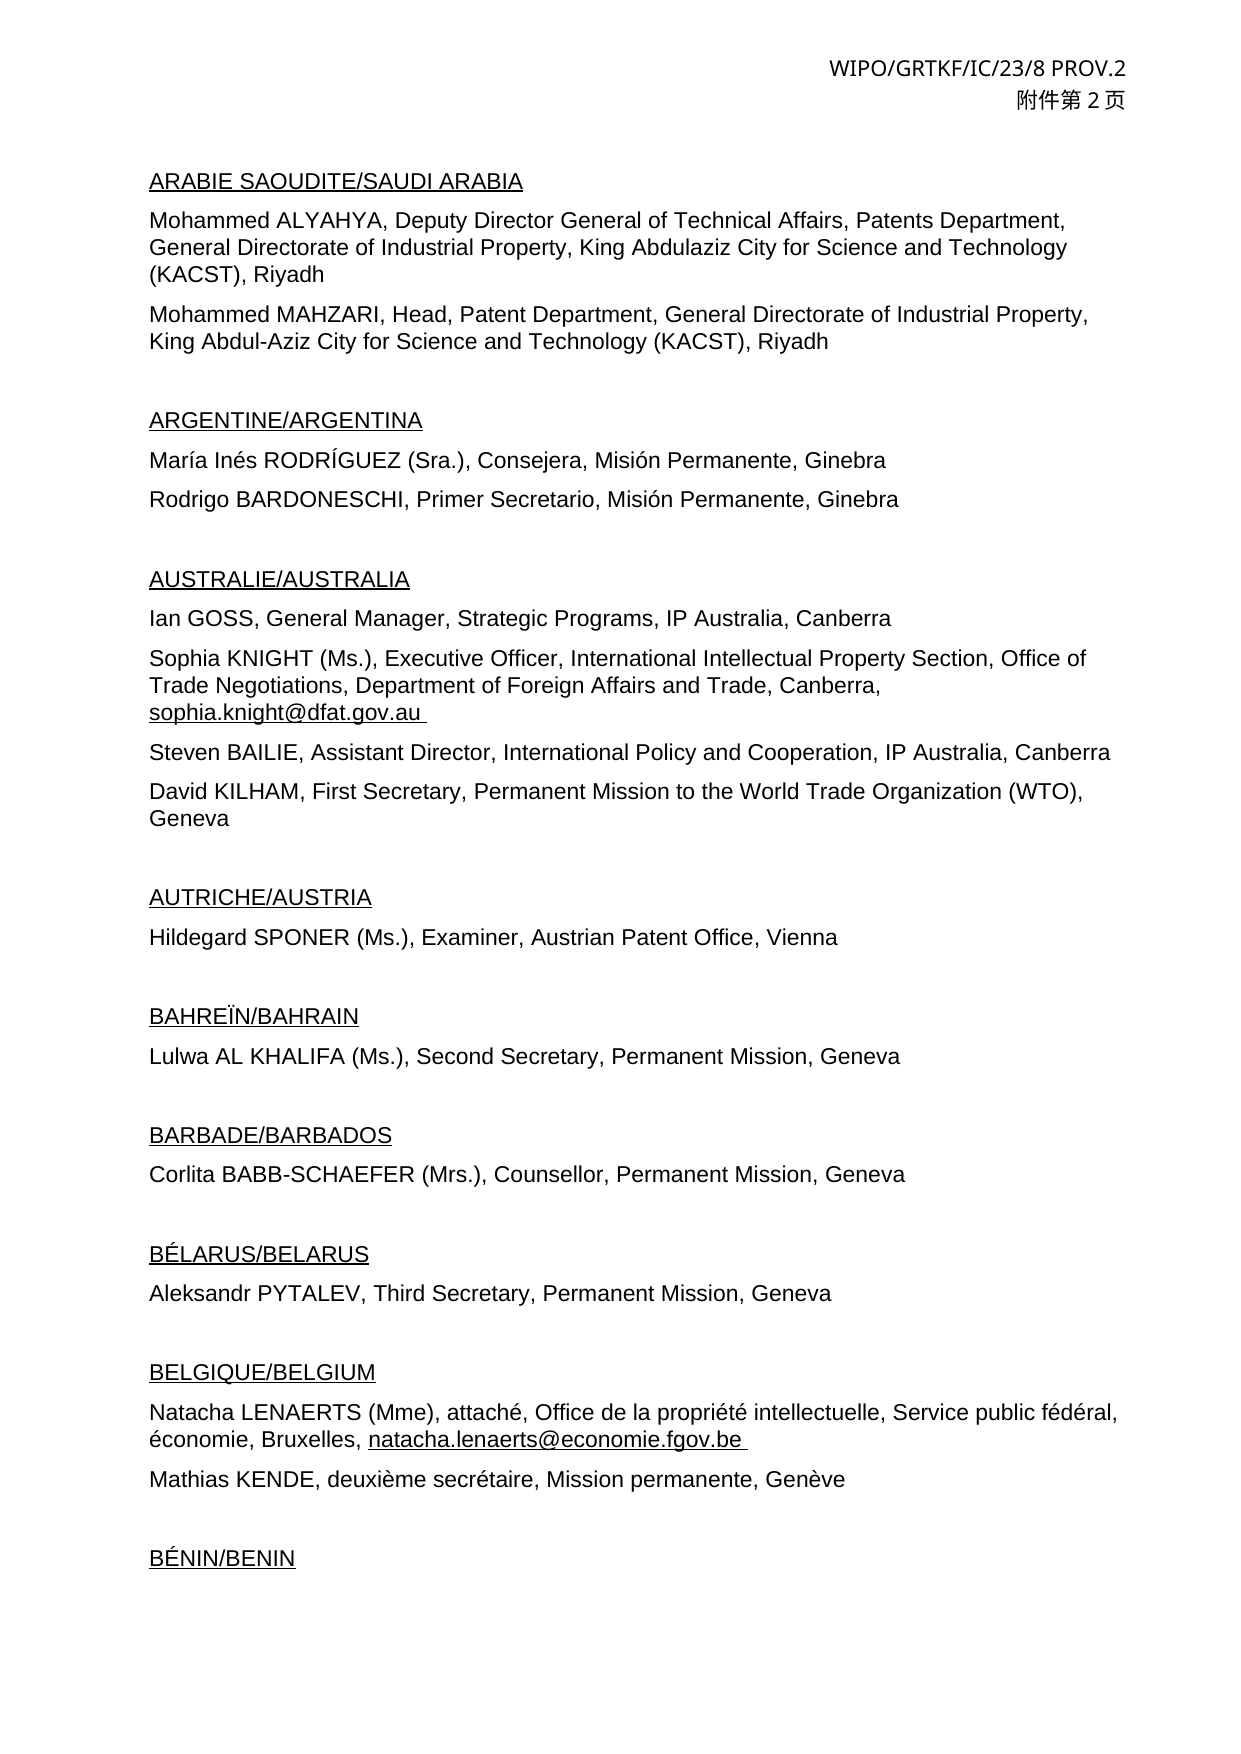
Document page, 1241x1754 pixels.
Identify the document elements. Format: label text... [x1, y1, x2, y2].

text Hildegard SPONER (Ms.), Examiner, Austrian Patent Office, Vienna [149, 924, 1122, 951]
text David KILHAM, First Secretary, Permanent Mission to the World Trade Organization (WTO), Geneva [149, 778, 1122, 832]
text Rodrigo BARDONESCHI, Primer Secretario, Misión Permanente, Ginebra [149, 486, 1122, 513]
text Natacha LENAERTS (Mme), attaché, Office de la propriété intellectuelle, Service public fédéral, économie, Bruxelles, natacha.lenaerts@economie.fgov.be [149, 1399, 1122, 1453]
text ARGENTINE/ARGENTINA [149, 407, 1122, 434]
text BARBADE/BARBADOS [149, 1122, 1122, 1149]
text AUTRICHE/AUSTRIA [149, 884, 1122, 911]
text María Inés RODRÍGUEZ (Sra.), Consejera, Misión Permanente, Ginebra [149, 447, 1122, 474]
text Sophia KNIGHT (Ms.), Executive Officer, International Intellectual Property Section, Office of Trade Negotiations, Department of Foreign Affairs and Trade, Canberra, sophia.knight@dfat.gov.au [149, 644, 1122, 726]
text Mohammed MAHZARI, Head, Patent Department, General Directorate of Industrial Property, King Abdul-Aziz City for Science and Technology (KACST), Riyadh [149, 301, 1122, 355]
text AUSTRALIE/AUSTRALIA [149, 565, 1122, 592]
text Ian GOSS, General Manager, Strategic Programs, IP Australia, Canberra [149, 605, 1122, 632]
text BELGIQUE/BELGIUM [149, 1359, 1122, 1386]
text Mathias KENDE, deuxième secrétaire, Mission permanente, Genève [149, 1465, 1122, 1492]
text Steven BAILIE, Assistant Director, International Policy and Cooperation, IP Australia, Canberra [149, 738, 1122, 765]
text ARABIE SAOUDITE/SAUDI ARABIA [149, 167, 1122, 194]
text BAHREÏN/BAHRAIN [149, 1003, 1122, 1030]
text BÉNIN/BENIN [149, 1544, 1122, 1572]
text Aleksandr PYTALEV, Third Secretary, Permanent Mission, Geneva [149, 1280, 1122, 1307]
text Mohammed ALYAHYA, Deputy Director General of Technical Affairs, Patents Department, General Directorate of Industrial Property, King Abdulaziz City for Science and Technology (KACST), Riyadh [149, 207, 1122, 288]
text Lulwa AL KHALIFA (Ms.), Second Secretary, Permanent Mission, Geneva [149, 1042, 1122, 1069]
text BÉLARUS/BELARUS [149, 1240, 1122, 1267]
text Corlita BABB-SCHAEFER (Mrs.), Counsellor, Permanent Mission, Geneva [149, 1161, 1122, 1188]
